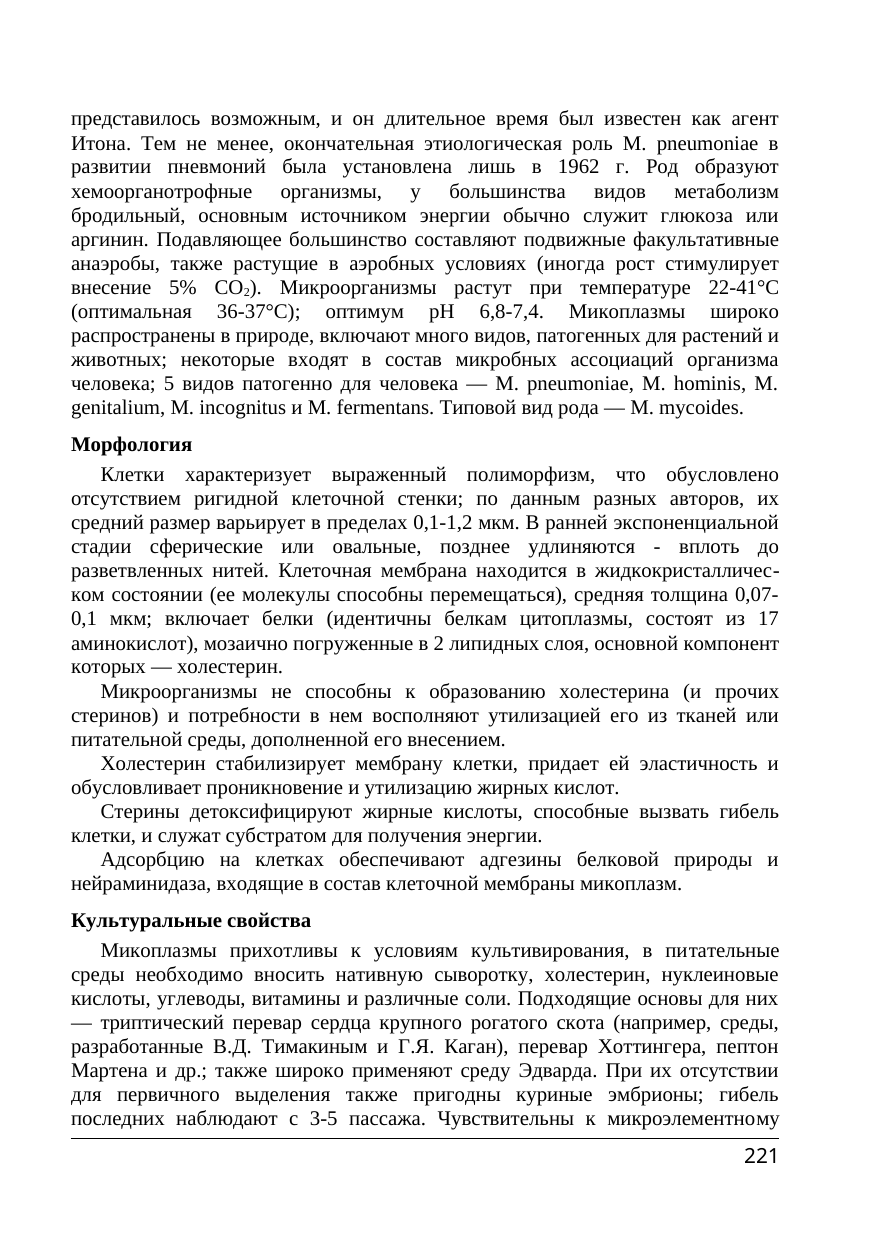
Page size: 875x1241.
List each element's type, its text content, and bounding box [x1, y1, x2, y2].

text Холестерин стабилизирует мембрану клетки, придает ей эластичность и обусловливает проникновение и утилизацию жирных кислот. [71, 751, 779, 799]
text Клетки характеризует выраженный полиморфизм, что обусловлено отсутствием ригидной клеточной стенки; по данным разных авторов, их средний размер варьирует в пределах 0,1-1,2 мкм. В ранней экспоненциальной стадии сферические или овальные, позднее удлиняются - вплоть до разветвленных нитей. Клеточная мембрана находится в жидкокристаллическом состоянии (ее молекулы способны перемещаться), средняя толщина 0,07-0,1 мкм; включает белки (идентичны белкам цитоплазмы, состоят из 17 аминокислот), мозаично погруженные в 2 липидных слоя, основной компонент которых — холестерин. [71, 462, 779, 678]
subtitle Культуральные свойства [71, 908, 779, 932]
text Микроорганизмы не способны к образованию холестерина (и прочих стеринов) и потребности в нем восполняют утилизацией его из тканей или питательной среды, дополненной его внесением. [71, 678, 779, 751]
text Стерины детоксифицируют жирные кислоты, способные вызвать гибель клетки, и служат субстратом для получения энергии. [71, 799, 779, 847]
text Адсорбцию на клетках обеспечивают адгезины белковой природы и нейраминидаза, входящие в состав клеточной мембраны микоплазм. [71, 847, 779, 895]
subtitle Морфология [71, 432, 779, 456]
